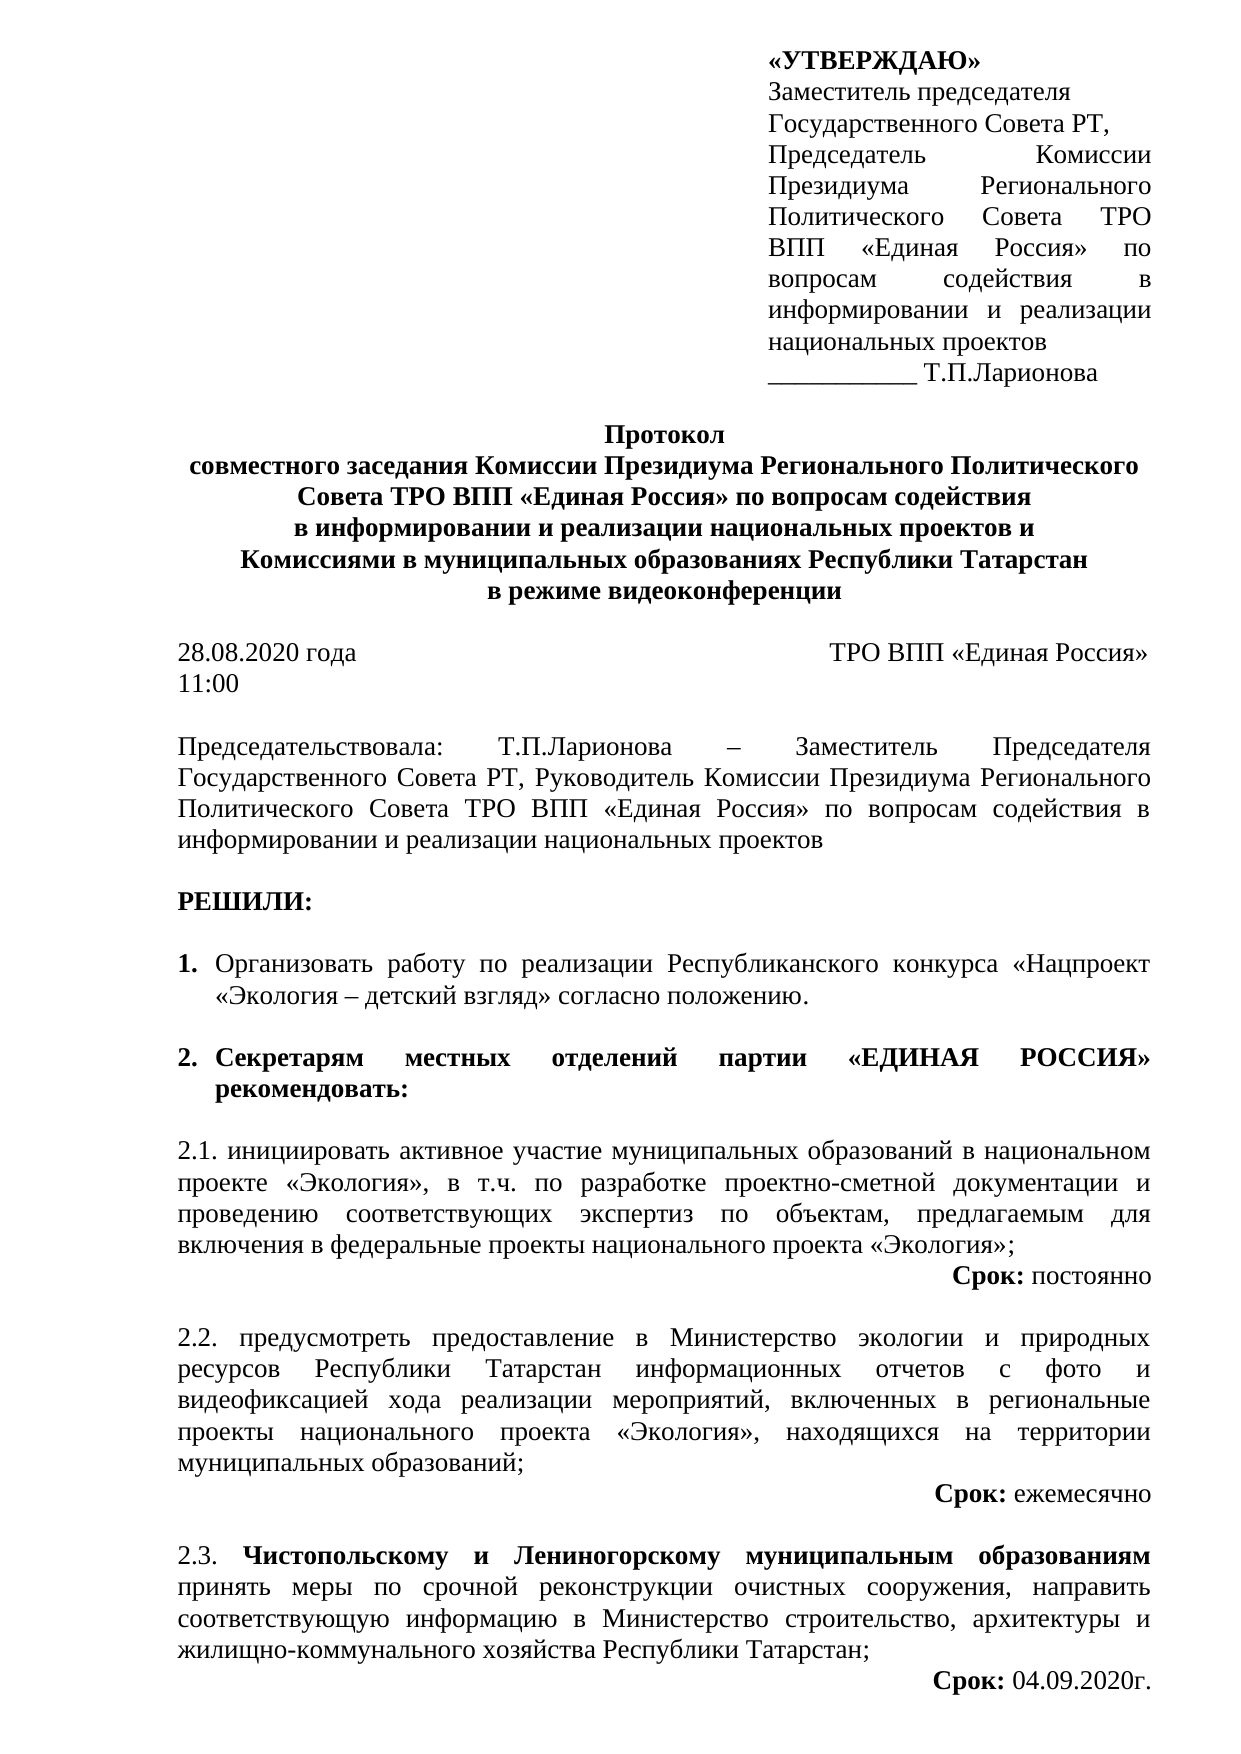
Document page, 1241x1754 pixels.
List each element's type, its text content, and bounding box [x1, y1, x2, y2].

text РЕШИЛИ: [177, 885, 1152, 916]
text Срок: постоянно [177, 1259, 1152, 1290]
text в режиме видеоконференции [177, 574, 1152, 605]
text Срок: ежемесячно [177, 1477, 1152, 1508]
text Срок: 04.09.2020г. [177, 1664, 1152, 1695]
list 2.2. предусмотреть предоставление в Министерство экологии и природных ресурсов Республики Татарстан информационных отчетов с фото и видеофиксацией хода реализации мероприятий, включенных в региональные проекты национального проекта «Экология», находящихся на территории муниципальных образований; [177, 1321, 1152, 1477]
text Протокол [177, 418, 1152, 449]
text Председательствовала: Т.П.Ларионова – Заместитель Председателя Государственного Совета РТ, Руководитель Комиссии Президиума Регионального Политического Совета ТРО ВПП «Единая Россия» по вопросам содействия в информировании и реализации национальных проектов [177, 729, 1152, 854]
text в информировании и реализации национальных проектов и [177, 512, 1152, 543]
text 11:00 [177, 667, 1152, 698]
text совместного заседания Комиссии Президиума Регионального Политического Совета ТРО ВПП «Единая Россия» по вопросам содействия [177, 449, 1152, 512]
text Заместитель председателя [177, 76, 1152, 107]
list Секретарям местных отделений партии «ЕДИНАЯ РОССИЯ» рекомендовать: [177, 1041, 1152, 1103]
text «УТВЕРЖДАЮ» [177, 44, 1152, 76]
list 2.3. Чистопольскому и Лениногорскому муниципальным образованиям принять меры по срочной реконструкции очистных сооружения, направить соответствующую информацию в Министерство строительство, архитектуры и жилищно-коммунального хозяйства Республики Татарстан; [177, 1539, 1152, 1664]
list 2.1. инициировать активное участие муниципальных образований в национальном проекте «Экология», в т.ч. по разработке проектно-сметной документации и проведению соответствующих экспертиз по объектам, предлагаемым для включения в федеральные проекты национального проекта «Экология»; [177, 1134, 1152, 1259]
text ___________ Т.П.Ларионова [177, 356, 1152, 387]
text Председатель Комиссии Президиума Регионального Политического Совета ТРО ВПП «Единая Россия» по вопросам содействия в информировании и реализации национальных проектов [768, 138, 1152, 356]
text Комиссиями в муниципальных образованиях Республики Татарстан [177, 543, 1152, 574]
list Организовать работу по реализации Республиканского конкурса «Нацпроект «Экология – детский взгляд» согласно положению. [177, 948, 1152, 1010]
text 28.08.2020 года ТРО ВПП «Единая Россия» [177, 636, 1152, 667]
text Государственного Совета РТ, [177, 107, 1152, 138]
